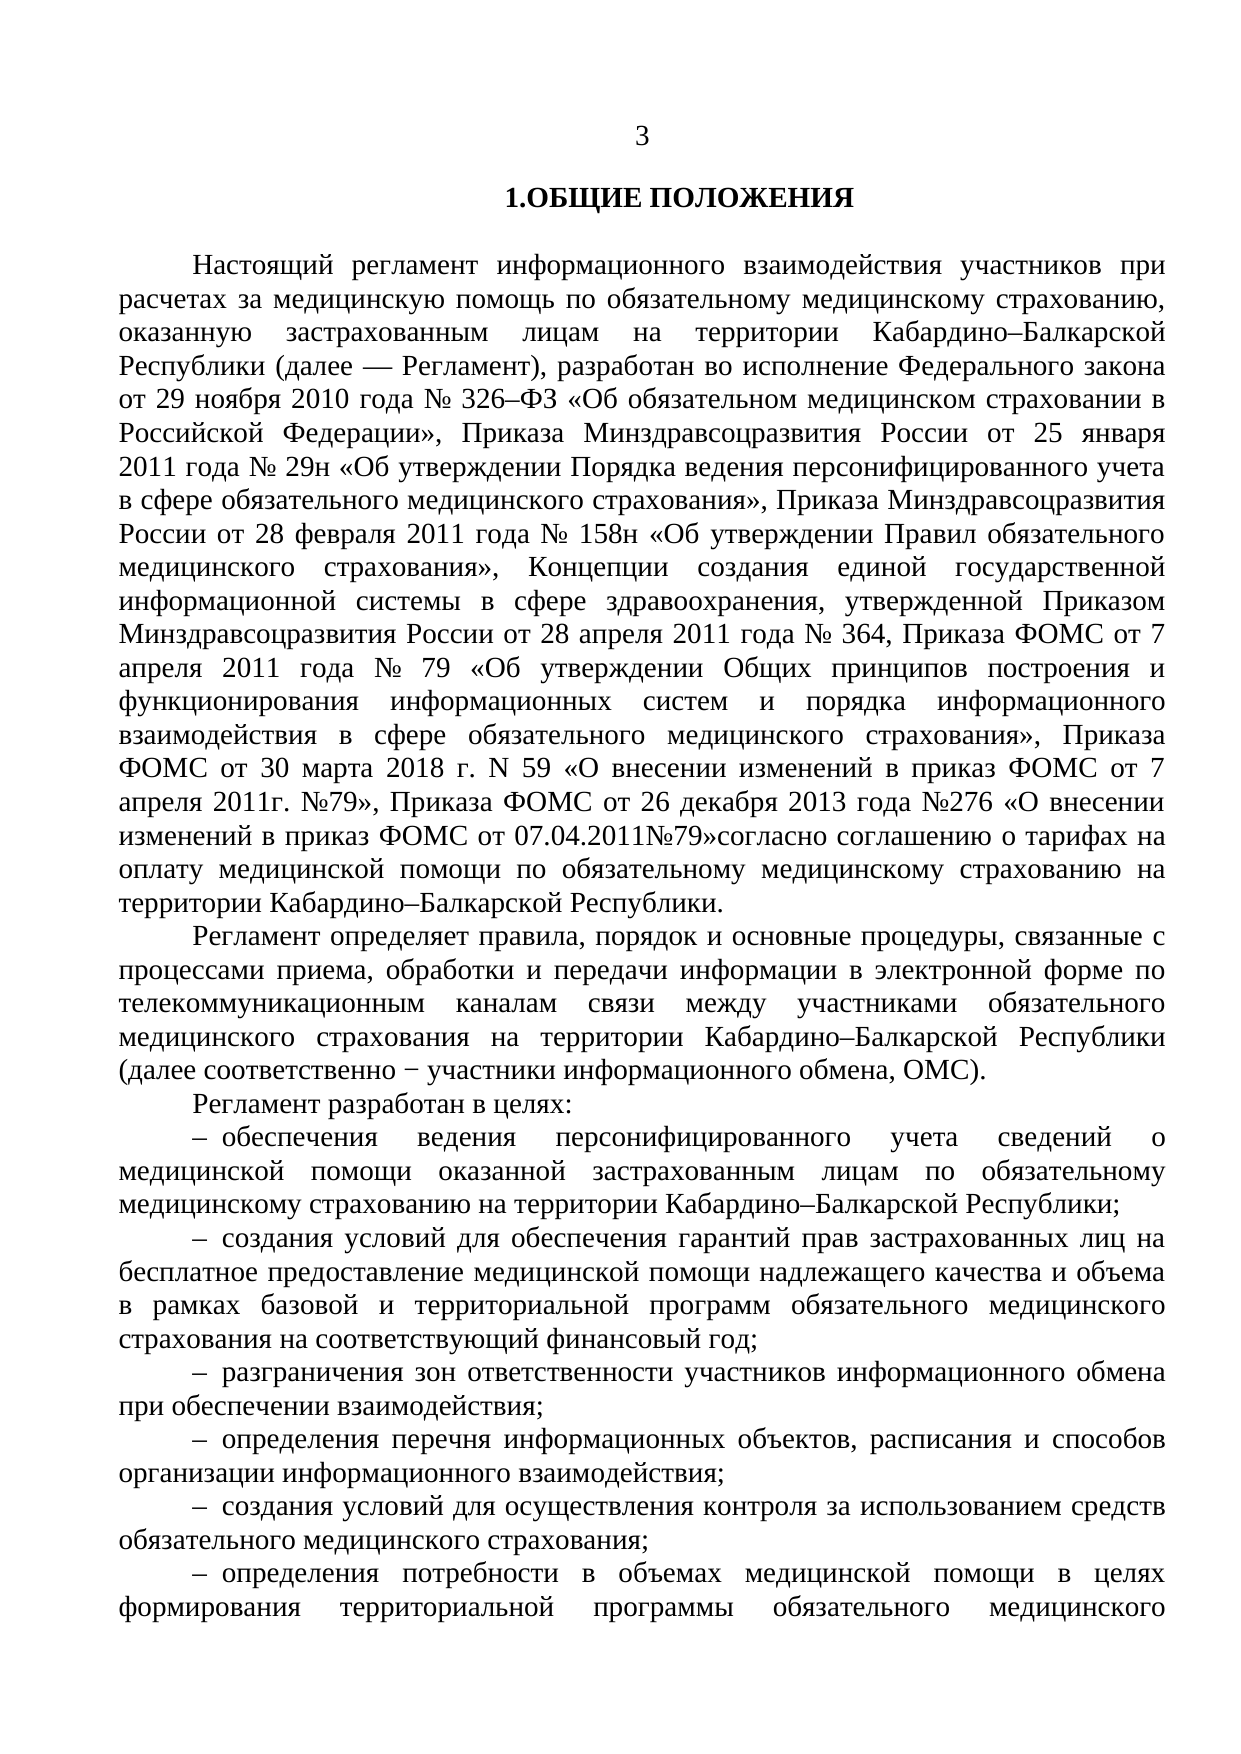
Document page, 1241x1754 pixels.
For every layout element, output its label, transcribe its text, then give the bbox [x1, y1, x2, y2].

subtitle 1.ОБЩИЕ ПОЛОЖЕНИЯ [192, 180, 1166, 214]
text – обеспечения ведения персонифицированного учета сведений о медицинской помощи оказанной застрахованным лицам по обязательному медицинскому страхованию на территории Кабардино–Балкарской Республики; [118, 1119, 1166, 1220]
text Регламент определяет правила, порядок и основные процедуры, связанные с процессами приема, обработки и передачи информации в электронной форме по телекоммуникационным каналам связи между участниками обязательного медицинского страхования на территории Кабардино–Балкарской Республики (далее соответственно − участники информационного обмена, ОМС). [118, 918, 1166, 1086]
text Регламент разработан в целях: [118, 1086, 1166, 1119]
text Настоящий регламент информационного взаимодействия участников при расчетах за медицинскую помощь по обязательному медицинскому страхованию, оказанную застрахованным лицам на территории Кабардино–Балкарской Республики (далее — Регламент), разработан во исполнение Федерального закона от 29 ноября 2010 года № 326–ФЗ «Об обязательном медицинском страховании в Российской Федерации», Приказа Минздравсоцразвития России от 25 января 2011 года № 29н «Об утверждении Порядка ведения персонифицированного учета в сфере обязательного медицинского страхования», Приказа Минздравсоцразвития России от 28 февраля 2011 года № 158н «Об утверждении Правил обязательного медицинского страхования», Концепции создания единой государственной информационной системы в сфере здравоохранения, утвержденной Приказом Минздравсоцразвития России от 28 апреля 2011 года № 364, Приказа ФОМС от 7 апреля 2011 года № 79 «Об утверждении Общих принципов построения и функционирования информационных систем и порядка информационного взаимодействия в сфере обязательного медицинского страхования», Приказа ФОМС от 30 марта 2018 г. N 59 «О внесении изменений в приказ ФОМС от 7 апреля 2011г. №79», Приказа ФОМС от 26 декабря 2013 года №276 «О внесении изменений в приказ ФОМС от 07.04.2011№79»согласно соглашению о тарифах на оплату медицинской помощи по обязательному медицинскому страхованию на территории Кабардино–Балкарской Республики. [118, 247, 1166, 918]
text – создания условий для обеспечения гарантий прав застрахованных лиц на бесплатное предоставление медицинской помощи надлежащего качества и объема в рамках базовой и территориальной программ обязательного медицинского страхования на соответствующий финансовый год; [118, 1220, 1166, 1354]
text – определения перечня информационных объектов, расписания и способов организации информационного взаимодействия; [118, 1421, 1166, 1488]
text – разграничения зон ответственности участников информационного обмена при обеспечении взаимодействия; [118, 1354, 1166, 1421]
text – создания условий для осуществления контроля за использованием средств обязательного медицинского страхования; [118, 1488, 1166, 1556]
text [118, 1556, 1166, 1623]
